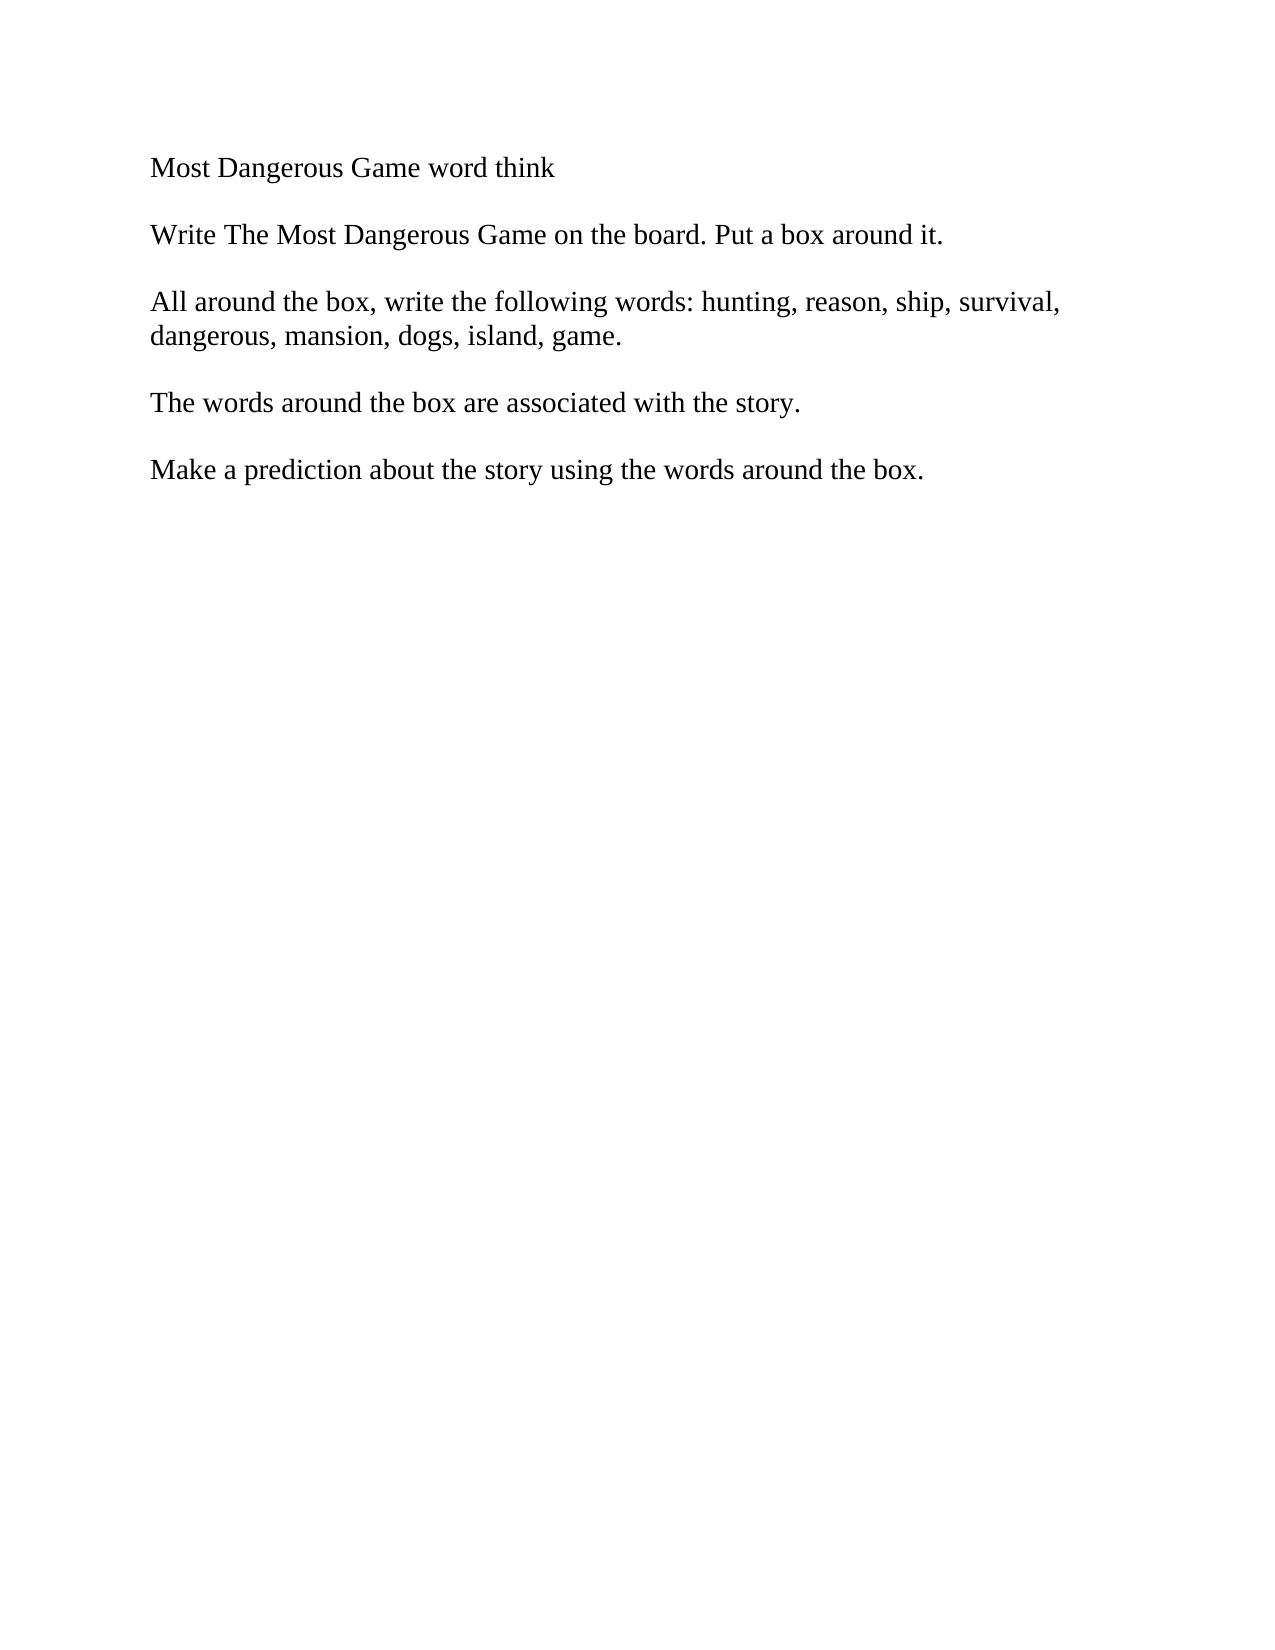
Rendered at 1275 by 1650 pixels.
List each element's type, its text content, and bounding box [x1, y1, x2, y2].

text Write The Most Dangerous Game on the board. Put a box around it. [150, 217, 1125, 251]
text The words around the box are associated with the story. [150, 385, 1125, 418]
text Most Dangerous Game word think [150, 150, 1125, 183]
text Make a prediction about the story using the words around the box. [150, 452, 1125, 485]
text All around the box, write the following words: hunting, reason, ship, survival, dangerous, mansion, dogs, island, game. [150, 284, 1125, 351]
